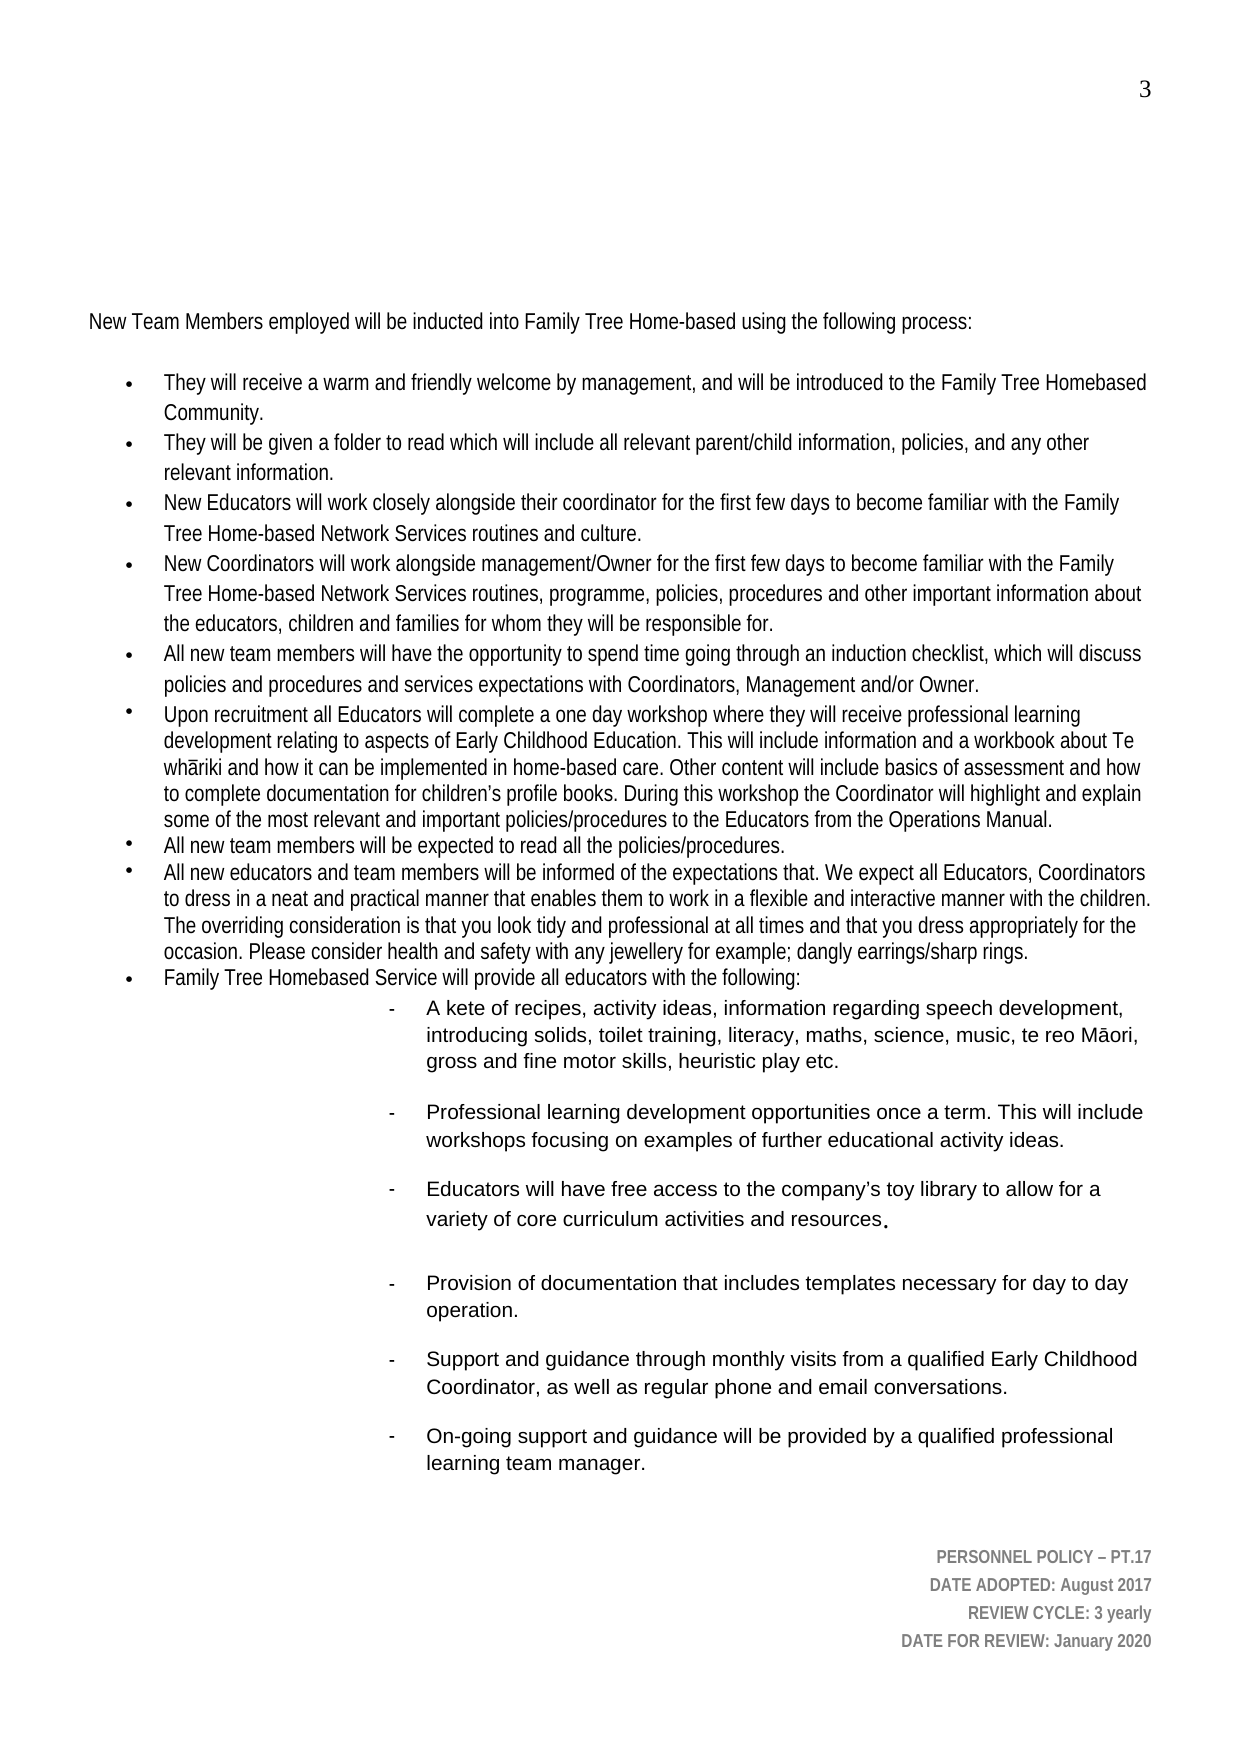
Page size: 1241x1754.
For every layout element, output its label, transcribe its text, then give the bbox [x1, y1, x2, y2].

text New Team Members employed will be inducted into Family Tree Home-based using the following process: [89, 308, 1152, 334]
list They will be given a folder to read which will include all relevant parent/child information, policies, and any other relevant information. [126, 429, 1152, 485]
list Professional learning development opportunities once a term. This will include workshops focusing on examples of further educational activity ideas. [389, 1099, 1152, 1151]
list All new team members will be expected to read all the policies/procedures. [126, 832, 1152, 859]
list All new team members will have the opportunity to spend time going through an induction checklist, which will discuss policies and procedures and services expectations with Coordinators, Management and/or Owner. [126, 640, 1152, 697]
list A kete of recipes, activity ideas, information regarding speech development, introducing solids, toilet training, literacy, maths, science, music, te reo Māori, gross and fine motor skills, heuristic play etc. [389, 994, 1152, 1073]
list Provision of documentation that includes templates necessary for day to day operation. [389, 1270, 1152, 1322]
list Educators will have free access to the company’s toy library to allow for a variety of core curriculum activities and resources. [389, 1175, 1152, 1236]
list On-going support and guidance will be provided by a qualified professional learning team manager. [389, 1422, 1152, 1475]
list New Educators will work closely alongside their coordinator for the first few days to become familiar with the Family Tree Home-based Network Services routines and culture. [126, 489, 1152, 546]
list Support and guidance through monthly visits from a qualified Early Childhood Coordinator, as well as regular phone and email conversations. [389, 1346, 1152, 1398]
list Upon recruitment all Educators will complete a one day workshop where they will receive professional learning development relating to aspects of Early Childhood Education. This will include information and a workbook about Te whāriki and how it can be implemented in home-based care. Other content will include basics of assessment and how to complete documentation for children’s profile books. During this workshop the Coordinator will highlight and explain some of the most relevant and important policies/procedures to the Educators from the Operations Manual. [126, 701, 1152, 832]
list They will receive a warm and friendly welcome by management, and will be introduced to the Family Tree Homebased Community. [126, 368, 1152, 425]
list All new educators and team members will be informed of the expectations that. We expect all Educators, Coordinators to dress in a neat and practical manner that enables them to work in a flexible and interactive manner with the children. The overriding consideration is that you look tidy and professional at all times and that you dress appropriately for the occasion. Please consider health and safety with any jewellery for example; dangly earrings/sharp rings. [126, 859, 1152, 964]
list Family Tree Homebased Service will provide all educators with the following: [126, 964, 1152, 991]
list New Coordinators will work alongside management/Owner for the first few days to become familiar with the Family Tree Home-based Network Services routines, programme, policies, procedures and other important information about the educators, children and families for whom they will be responsible for. [126, 550, 1152, 636]
